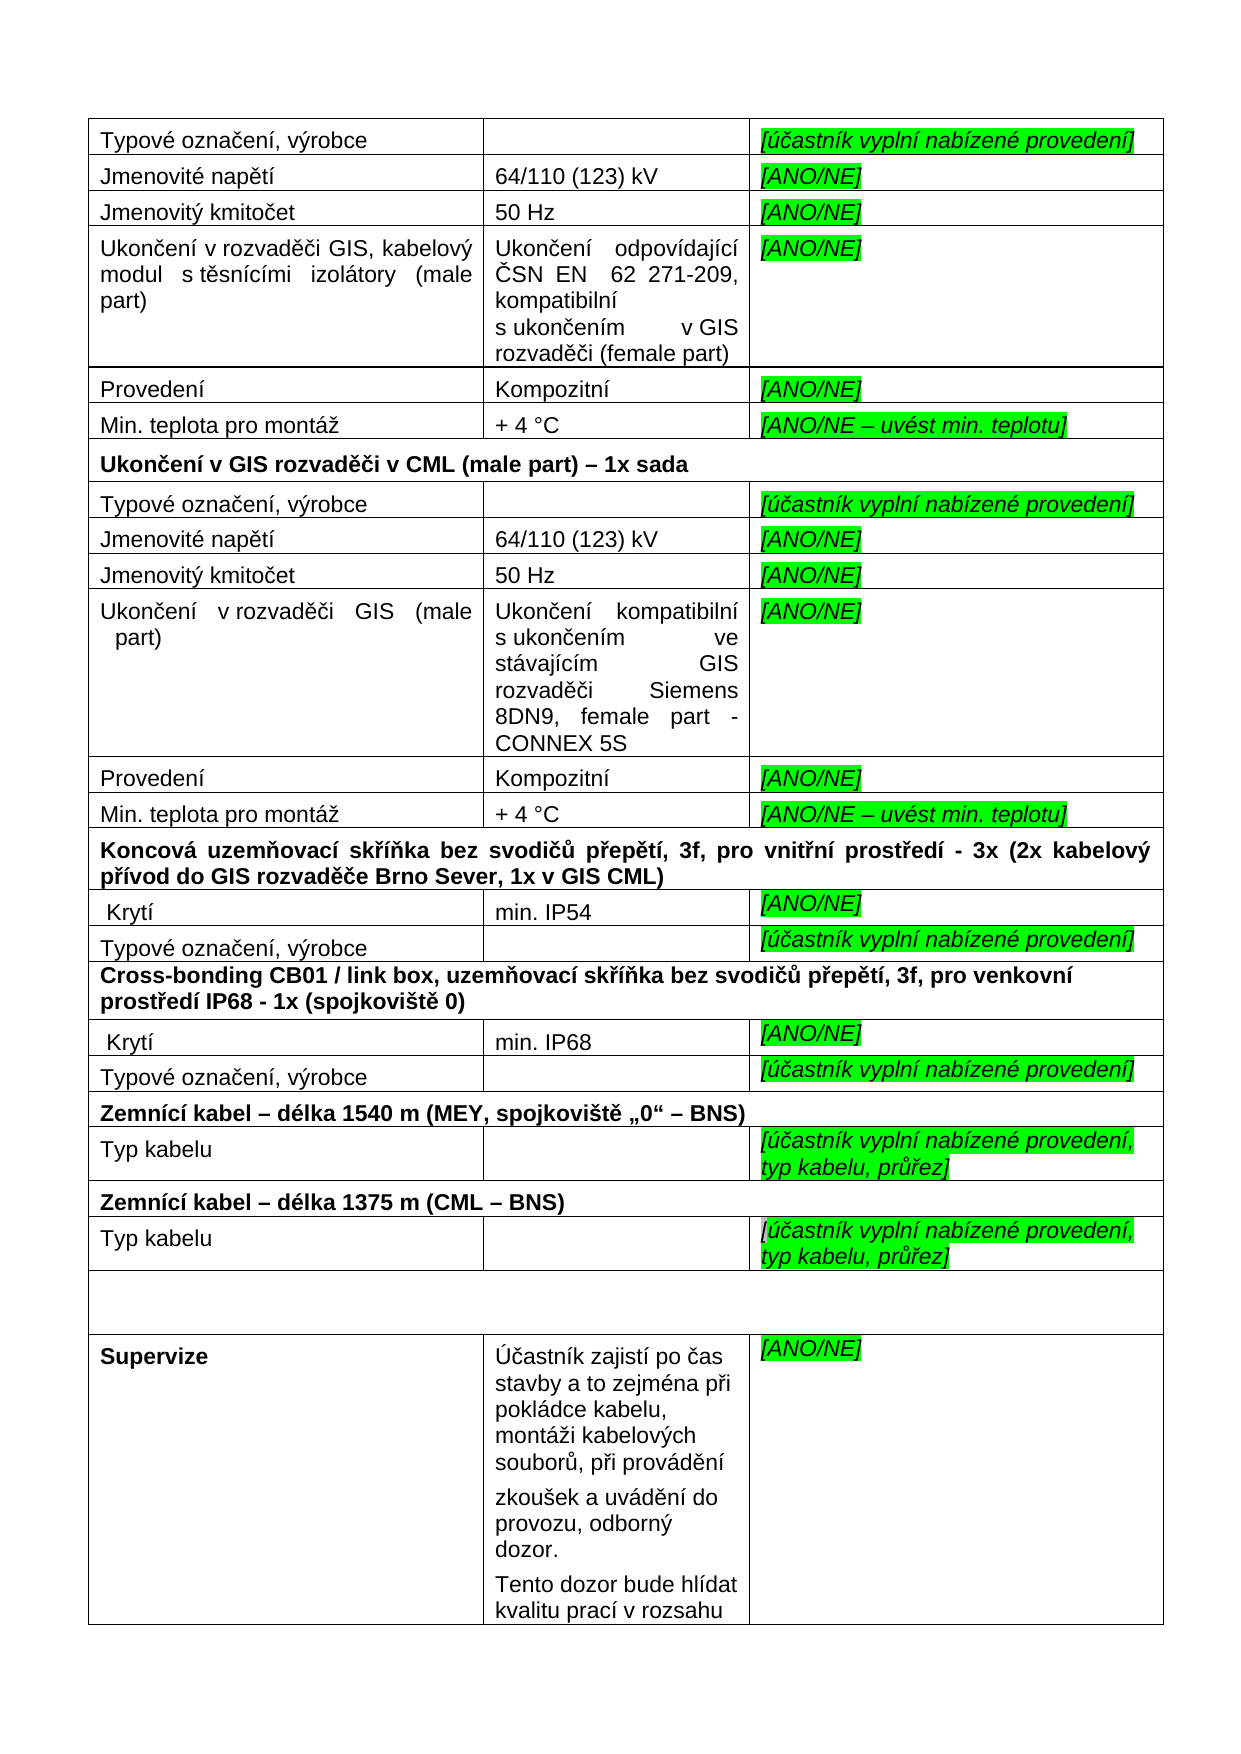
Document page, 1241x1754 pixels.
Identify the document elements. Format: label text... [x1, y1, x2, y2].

table_cell Jmenovité napětí [89, 155, 483, 189]
table_cell Ukončení v rozvaděči GIS, kabelový modul s těsnícími izolátory (male part) [89, 226, 483, 366]
table_cell Jmenovité napětí [89, 518, 483, 553]
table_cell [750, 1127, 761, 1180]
table_cell [89, 1271, 1163, 1334]
table_cell Koncová uzemňovací skříňka bez svodičů přepětí, 3f, pro vnitřní prostředí - 3x (2x kabelový přívod do GIS rozvaděče Brno Sever, 1x v GIS CML) [89, 828, 1163, 889]
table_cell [484, 1335, 749, 1623]
table_cell Typové označení, výrobce [89, 119, 483, 154]
table_cell [účastník vyplní nabízené provedení, typ kabelu, průřez] [949, 1127, 1163, 1180]
table_cell [ANO/NE] [750, 226, 1163, 366]
table_cell Kompozitní [484, 368, 749, 402]
table_cell 64/110 (123) kV [484, 518, 749, 553]
table_cell [ANO/NE] [750, 191, 1163, 225]
table_cell + 4 °C [484, 403, 749, 438]
table_cell Typ kabelu [89, 1217, 483, 1269]
table_cell Kompozitní [484, 757, 749, 792]
table_cell [ANO/NE] [750, 155, 1163, 189]
table_cell [484, 119, 749, 154]
table_cell [ANO/NE] [750, 757, 1163, 792]
table_cell Min. teplota pro montáž [89, 793, 483, 827]
table_cell [účastník vyplní nabízené provedení] [750, 926, 1163, 961]
table_cell [ANO/NE – uvést min. teplotu] [750, 793, 1163, 827]
table_cell Typ kabelu [89, 1127, 483, 1180]
table_cell Ukončení v rozvaděči GIS (male part) [89, 589, 483, 756]
table_cell [484, 1056, 749, 1091]
table_cell Ukončení v GIS rozvaděči v CML (male part) – 1x sada [89, 439, 1163, 481]
table_cell Ukončení odpovídající ČSN EN 62 271-209, kompatibilní s ukončením v GIS rozvaděči (female part) [484, 226, 749, 366]
table_cell [ANO/NE] [750, 1020, 1163, 1055]
table_cell Typové označení, výrobce [89, 926, 483, 961]
table_cell min. IP68 [484, 1020, 749, 1055]
table_cell Zemnící kabel – délka 1375 m (CML – BNS) [89, 1181, 1163, 1216]
table_cell min. IP54 [484, 890, 749, 925]
table_cell [484, 1217, 749, 1269]
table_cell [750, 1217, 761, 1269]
table_cell 50 Hz [484, 554, 749, 588]
table_cell Min. teplota pro montáž [89, 403, 483, 438]
table_cell Typové označení, výrobce [89, 1056, 483, 1091]
table_cell [účastník vyplní nabízené provedení, typ kabelu, průřez] [949, 1217, 1163, 1269]
table_cell 50 Hz [484, 191, 749, 225]
table_cell Zemnící kabel – délka 1540 m (MEY, spojkoviště „0“ – BNS) [89, 1092, 1163, 1126]
table_cell [484, 1127, 749, 1180]
table_cell Provedení [89, 757, 483, 792]
table_cell [484, 482, 749, 517]
table_cell [484, 926, 749, 961]
table_cell + 4 °C [484, 793, 749, 827]
table_cell [ANO/NE] [750, 589, 1163, 756]
table_cell Jmenovitý kmitočet [89, 554, 483, 588]
table_cell [ANO/NE] [750, 554, 1163, 588]
table_cell [ANO/NE] [750, 368, 1163, 402]
table_cell [účastník vyplní nabízené provedení] [750, 1056, 1163, 1091]
table_cell Supervize [89, 1335, 483, 1623]
table_cell [ANO/NE] [750, 890, 1163, 925]
table_cell [ANO/NE] [750, 518, 1163, 553]
table_cell [účastník vyplní nabízené provedení] [750, 119, 1163, 154]
table_cell [ANO/NE] [750, 1335, 1163, 1623]
table_cell Typové označení, výrobce [89, 482, 483, 517]
table_cell [účastník vyplní nabízené provedení] [750, 482, 1163, 517]
table_cell Krytí [89, 1020, 483, 1055]
table_cell Provedení [89, 368, 483, 402]
table_cell Krytí [89, 890, 483, 925]
table_cell Cross-bonding CB01 / link box, uzemňovací skříňka bez svodičů přepětí, 3f, pro venkovní prostředí IP68 - 1x (spojkoviště 0) [89, 962, 1163, 1019]
table_cell 64/110 (123) kV [484, 155, 749, 189]
table_cell [ANO/NE – uvést min. teplotu] [750, 403, 1163, 438]
table_cell Jmenovitý kmitočet [89, 191, 483, 225]
table_cell Ukončení kompatibilní s ukončením ve stávajícím GIS rozvaděči Siemens 8DN9, female part - CONNEX 5S [484, 589, 749, 756]
